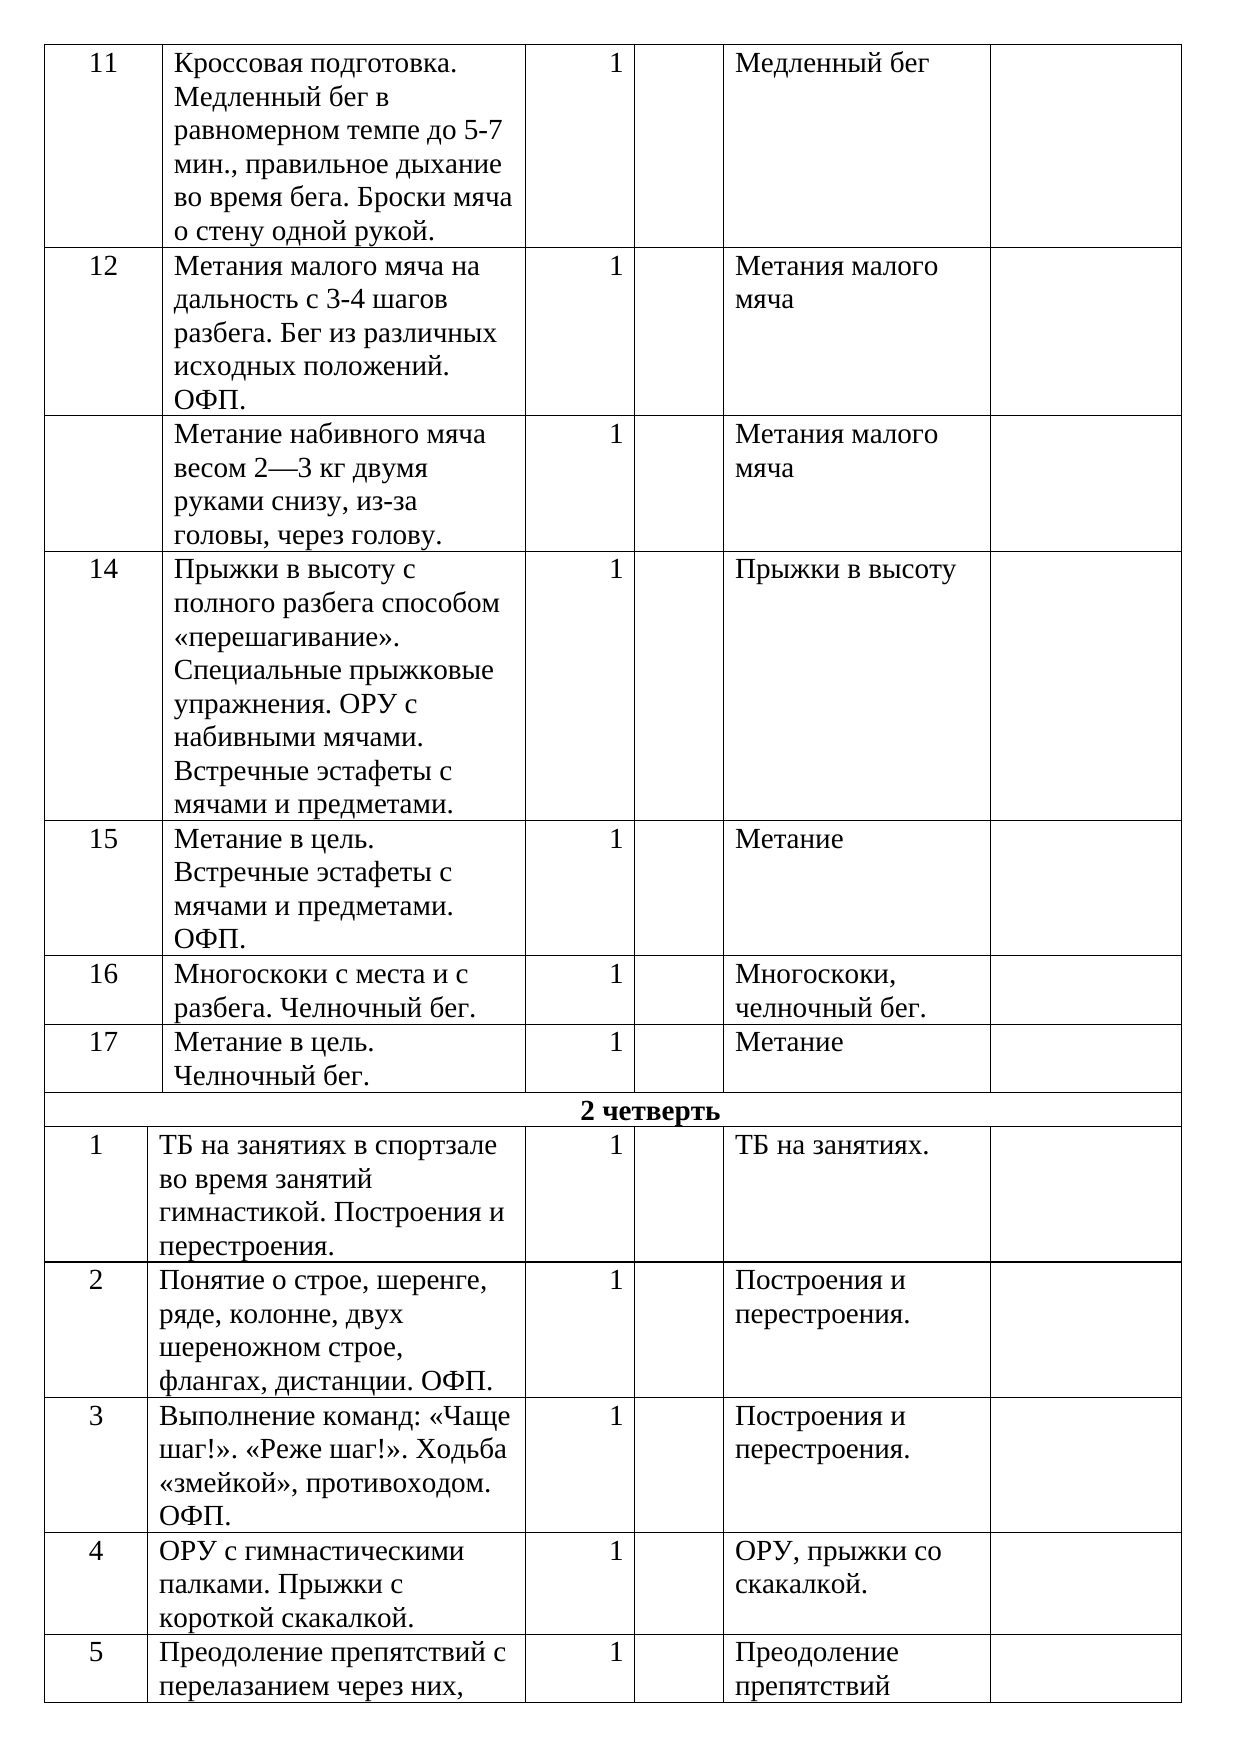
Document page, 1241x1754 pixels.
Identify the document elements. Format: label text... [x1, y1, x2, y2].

table_cell 1 [45, 1127, 147, 1261]
table_cell [991, 956, 1181, 1023]
table_cell [635, 416, 723, 551]
table_cell Метание набивного мяча весом 2—3 кг двумя руками снизу, из-за головы, через голову. [163, 416, 525, 551]
table_cell ТБ на занятиях в спортзале во время занятий гимнастикой. Построения и перестроения. [148, 1127, 525, 1261]
table_cell Построения и перестроения. [724, 1263, 990, 1397]
table_cell Медленный бег [724, 45, 990, 247]
table_cell ОРУ, прыжки со скакалкой. [724, 1533, 990, 1633]
table_cell 14 [45, 552, 162, 820]
table_cell 1 [526, 1263, 634, 1397]
table_cell [991, 416, 1181, 551]
table_cell Понятие о строе, шеренге, ряде, колонне, двух шереножном строе, флангах, дистанции. ОФП. [148, 1263, 525, 1397]
table_cell Метание [724, 821, 990, 955]
table_cell 1 [526, 552, 634, 820]
table_cell 17 [45, 1025, 162, 1092]
table_cell Многоскоки с места и с разбега. Челночный бег. [163, 956, 525, 1023]
table_cell 1 [526, 1025, 634, 1092]
table_cell Метание [724, 1025, 990, 1092]
table_cell [991, 552, 1181, 820]
table_cell 1 [526, 1127, 634, 1261]
table_cell 1 [526, 1533, 634, 1633]
table_cell Выполнение команд: «Чаще шаг!». «Реже шаг!». Ходьба «змейкой», противоходом. ОФП. [148, 1398, 525, 1532]
table_cell [45, 416, 162, 551]
table_cell 1 [526, 45, 634, 247]
table_cell [991, 1533, 1181, 1633]
table_cell 2 четверть [45, 1093, 1181, 1126]
table_cell [991, 45, 1181, 247]
table_cell Построения и перестроения. [724, 1398, 990, 1532]
table_cell 12 [45, 248, 162, 415]
table_cell [635, 1025, 723, 1092]
table_cell ОРУ с гимнастическими палками. Прыжки с короткой скакалкой. [148, 1533, 525, 1633]
table_cell Метания малого мяча [724, 248, 990, 415]
table_cell [635, 248, 723, 415]
table_cell Метание в цель. Челночный бег. [163, 1025, 525, 1092]
table_cell [635, 552, 723, 820]
table_cell [991, 821, 1181, 955]
table_cell 1 [526, 1398, 634, 1532]
table_cell [635, 956, 723, 1023]
table_cell [991, 248, 1181, 415]
table_cell Многоскоки, челночный бег. [724, 956, 990, 1023]
table_cell 1 [526, 956, 634, 1023]
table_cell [148, 1635, 525, 1702]
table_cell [724, 1635, 990, 1702]
table_cell 11 [45, 45, 162, 247]
table_cell [991, 1635, 1181, 1702]
table_cell Метание в цель. Встречные эстафеты с мячами и предметами. ОФП. [163, 821, 525, 955]
table_cell 1 [526, 1635, 634, 1702]
table_cell Прыжки в высоту [724, 552, 990, 820]
table_cell 3 [45, 1398, 147, 1532]
table_cell Метания малого мяча на дальность с 3-4 шагов разбега. Бег из различных исходных положений. ОФП. [163, 248, 525, 415]
table_cell 1 [526, 248, 634, 415]
table_cell Кроссовая подготовка. Медленный бег в равномерном темпе до 5-7 мин., правильное дыхание во время бега. Броски мяча о стену одной рукой. [163, 45, 525, 247]
table_cell 1 [526, 821, 634, 955]
table_cell [635, 1263, 723, 1397]
table_cell [635, 1127, 723, 1261]
table_cell [635, 1635, 723, 1702]
table_cell 5 [45, 1635, 147, 1702]
table_cell [991, 1398, 1181, 1532]
table_cell [635, 821, 723, 955]
table_cell [635, 1398, 723, 1532]
table_cell 15 [45, 821, 162, 955]
table_cell [635, 45, 723, 247]
table_cell [991, 1025, 1181, 1092]
table_cell 2 [45, 1263, 147, 1397]
table_cell Прыжки в высоту с полного разбега способом «перешагивание». Специальные прыжковые упражнения. ОРУ с набивными мячами. Встречные эстафеты с мячами и предметами. [163, 552, 525, 820]
table_cell 1 [526, 416, 634, 551]
table_cell 4 [45, 1533, 147, 1633]
table_cell Метания малого мяча [724, 416, 990, 551]
table_cell [991, 1263, 1181, 1397]
table_cell ТБ на занятиях. [724, 1127, 990, 1261]
table_cell [991, 1127, 1181, 1261]
table_cell 16 [45, 956, 162, 1023]
table_cell [635, 1533, 723, 1633]
